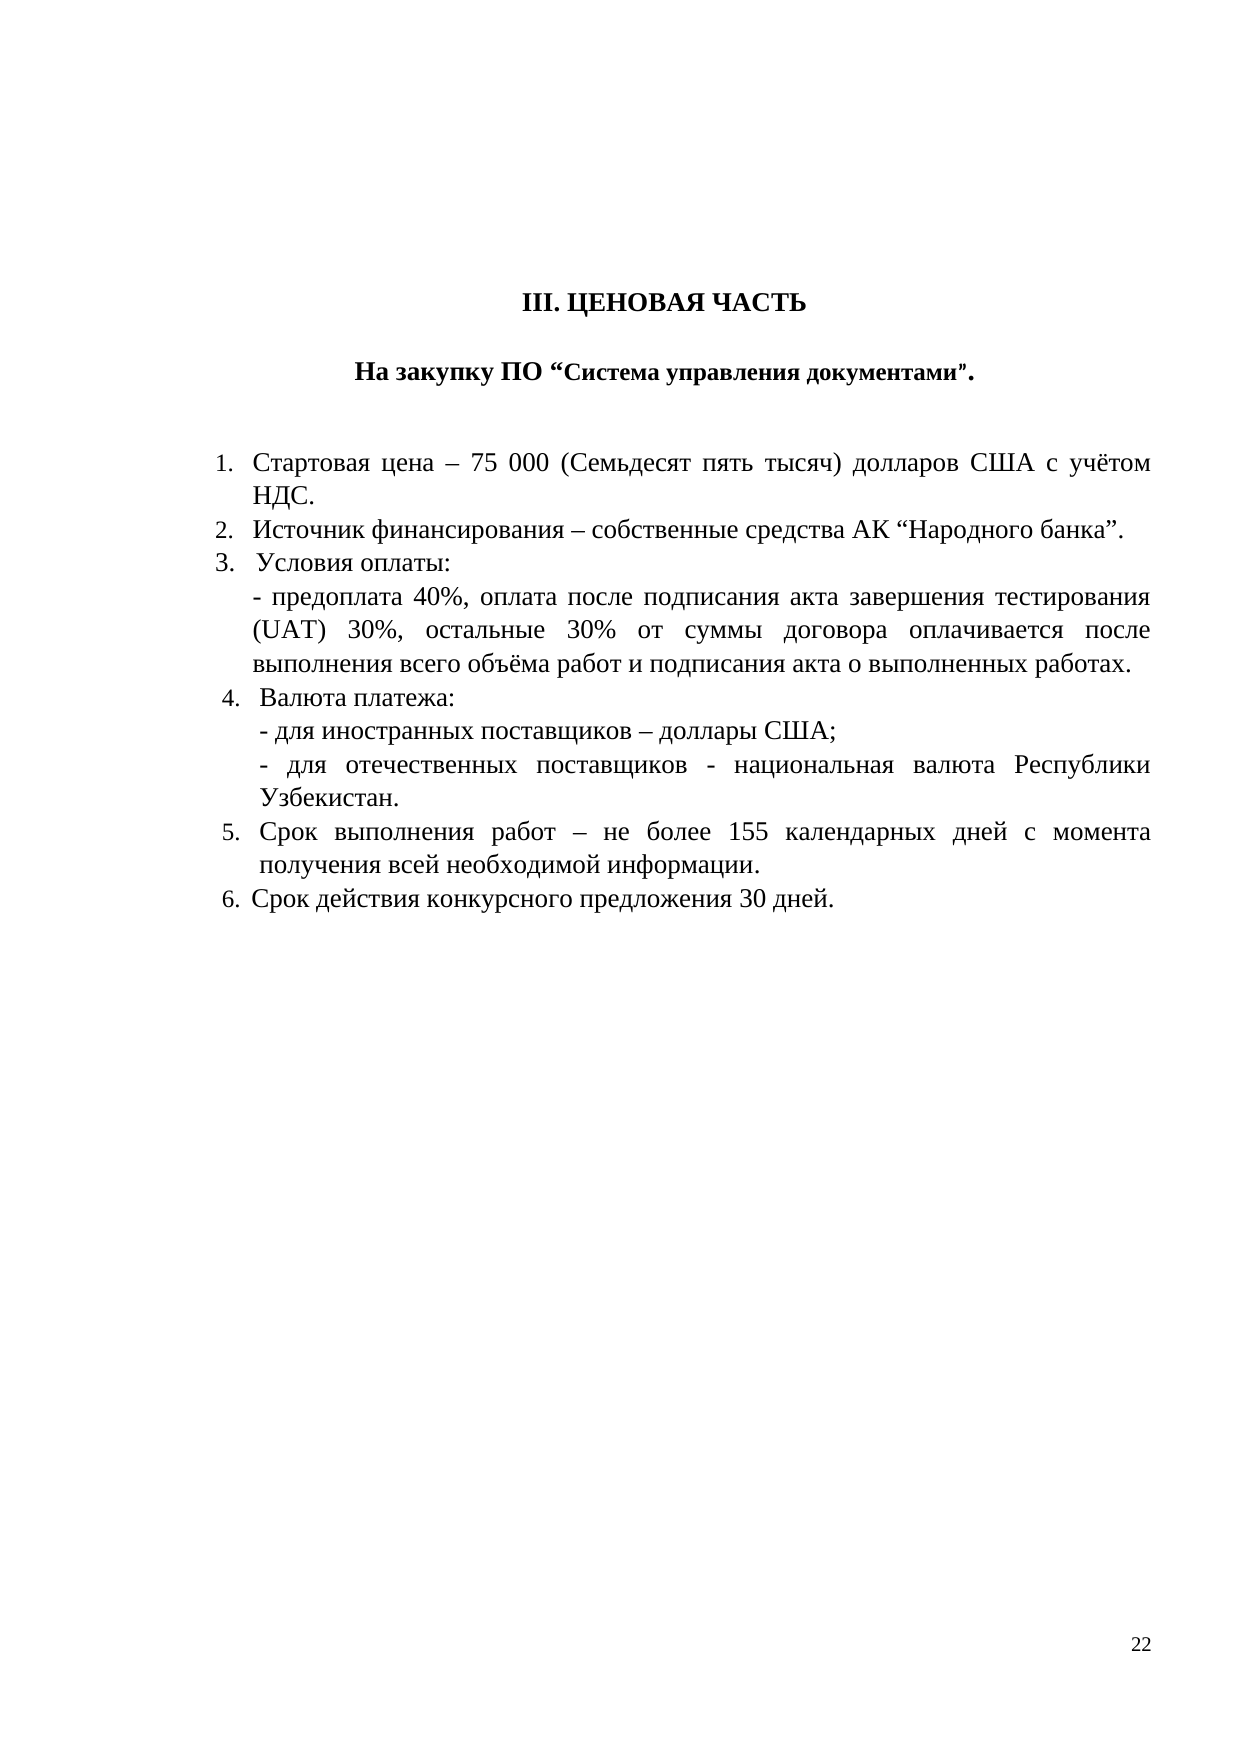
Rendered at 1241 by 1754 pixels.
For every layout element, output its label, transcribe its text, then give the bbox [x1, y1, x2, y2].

text На закупку ПО “Система управления документами”. [177, 353, 1152, 386]
list Стартовая цена – 75 000 (Семьдесят пять тысяч) долларов США с учётом НДС. [215, 446, 1152, 511]
list Источник финансирования – собственные средства АК “Народного банка”. [215, 513, 1152, 544]
list Срок выполнения работ – не более 155 календарных дней с момента получения всей необходимой информации. [222, 815, 1152, 879]
list III. ЦЕНОВАЯ ЧАСТЬ [177, 286, 1152, 317]
list 3. Условия оплаты: [215, 546, 1152, 578]
list - для иностранных поставщиков – доллары США; [259, 714, 1152, 745]
list Валюта платежа: [222, 681, 1152, 712]
list Срок действия конкурсного предложения 30 дней. [177, 882, 1152, 913]
list - для отечественных поставщиков - национальная валюта Республики Узбекистан. [259, 748, 1152, 812]
list - предоплата 40%, оплата после подписания акта завершения тестирования (UAT) 30%, остальные 30% от суммы договора оплачивается после выполнения всего объёма работ и подписания акта о выполненных работах. [252, 580, 1152, 678]
